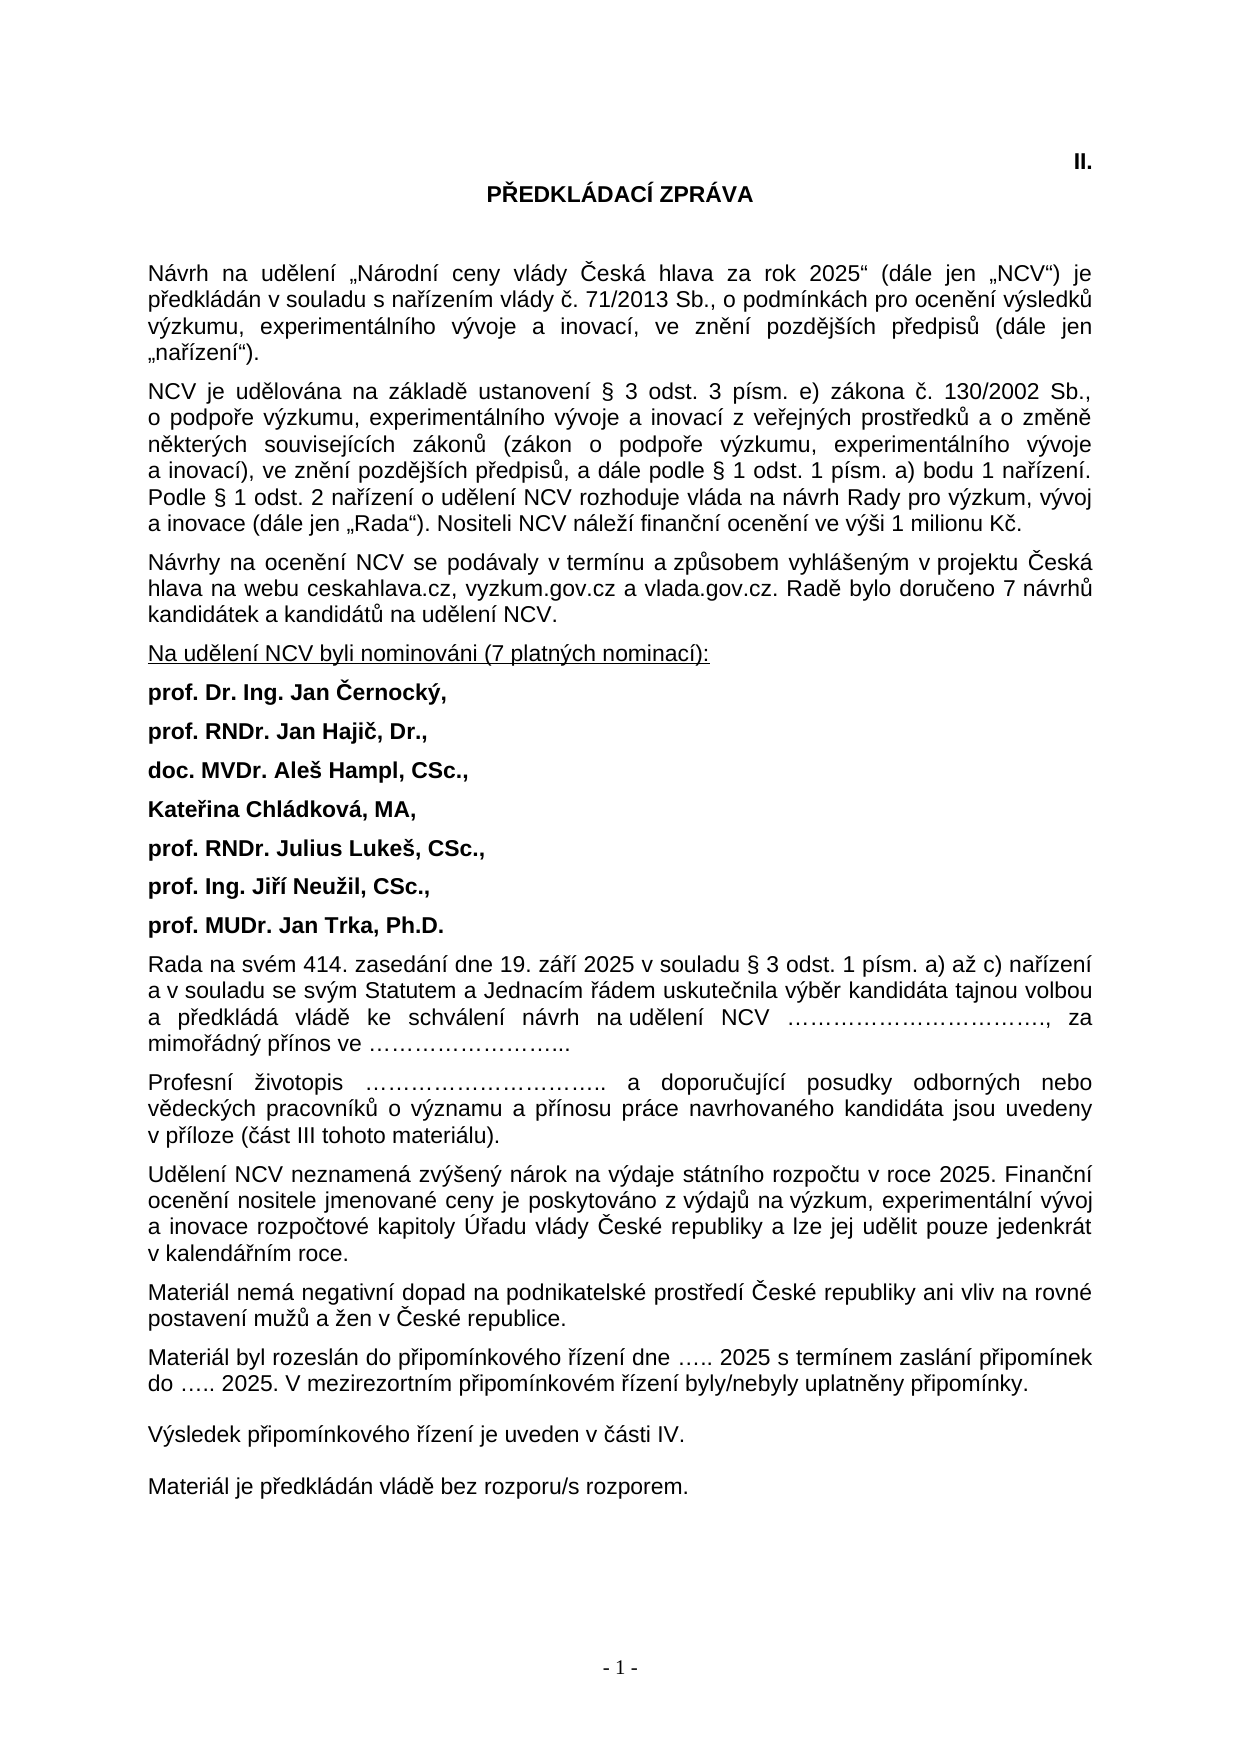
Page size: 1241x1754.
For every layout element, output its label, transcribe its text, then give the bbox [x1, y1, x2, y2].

text PŘEDKLÁDACÍ ZPRÁVA [148, 181, 1093, 207]
text Rada na svém 414. zasedání dne 19. září 2025 v souladu § 3 odst. 1 písm. a) až c) nařízení a v souladu se svým Statutem a Jednacím řádem uskutečnila výběr kandidáta tajnou volbou a předkládá vládě ke schválení návrh na udělení NCV ……………………………., za mimořádný přínos ve ……………………... [148, 951, 1093, 1056]
text Kateřina Chládková, MA, [148, 796, 1093, 822]
text prof. RNDr. Jan Hajič, Dr., [148, 718, 1093, 744]
text Udělení NCV neznamená zvýšený nárok na výdaje státního rozpočtu v roce 2025. Finanční ocenění nositele jmenované ceny je poskytováno z výdajů na výzkum, experimentální vývoj a inovace rozpočtové kapitoly Úřadu vlády České republiky a lze jej udělit pouze jedenkrát v kalendářním roce. [148, 1161, 1093, 1266]
text II. [148, 148, 1093, 181]
text Výsledek připomínkového řízení je uveden v části IV. [148, 1421, 1093, 1448]
text Návrhy na ocenění NCV se podávaly v termínu a způsobem vyhlášeným v projektu Česká hlava na webu ceskahlava.cz, vyzkum.gov.cz a vlada.gov.cz. Radě bylo doručeno 7 návrhů kandidátek a kandidátů na udělení NCV. [148, 549, 1093, 628]
text prof. RNDr. Julius Lukeš, CSc., [148, 834, 1093, 861]
text doc. MVDr. Aleš Hampl, CSc., [148, 757, 1093, 783]
text prof. Dr. Ing. Jan Černocký, [148, 679, 1093, 705]
text Profesní životopis ………………………….. a doporučující posudky odborných nebo vědeckých pracovníků o významu a přínosu práce navrhovaného kandidáta jsou uvedeny v příloze (část III tohoto materiálu). [148, 1069, 1093, 1148]
text Materiál nemá negativní dopad na podnikatelské prostředí České republiky ani vliv na rovné postavení mužů a žen v České republice. [148, 1278, 1093, 1331]
text NCV je udělována na základě ustanovení § 3 odst. 3 písm. e) zákona č. 130/2002 Sb., o podpoře výzkumu, experimentálního vývoje a inovací z veřejných prostředků a o změně některých souvisejících zákonů (zákon o podpoře výzkumu, experimentálního vývoje a inovací), ve znění pozdějších předpisů, a dále podle § 1 odst. 1 písm. a) bodu 1 nařízení. Podle § 1 odst. 2 nařízení o udělení NCV rozhoduje vláda na návrh Rady pro výzkum, vývoj a inovace (dále jen „Rada“). Nositeli NCV náleží finanční ocenění ve výši 1 milionu Kč. [148, 378, 1093, 536]
text prof. Ing. Jiří Neužil, CSc., [148, 873, 1093, 900]
text prof. MUDr. Jan Trka, Ph.D. [148, 912, 1093, 938]
text Materiál je předkládán vládě bez rozporu/s rozporem. [148, 1473, 1093, 1499]
text Návrh na udělení „Národní ceny vlády Česká hlava za rok 2025“ (dále jen „NCV“) je předkládán v souladu s nařízením vlády č. 71/2013 Sb., o podmínkách pro ocenění výsledků výzkumu, experimentálního vývoje a inovací, ve znění pozdějších předpisů (dále jen „nařízení“). [148, 260, 1093, 366]
text Na udělení NCV byli nominováni (7 platných nominací): [148, 640, 1093, 667]
text Materiál byl rozeslán do připomínkového řízení dne ….. 2025 s termínem zaslání připomínek do ….. 2025. V mezirezortním připomínkovém řízení byly/nebyly uplatněny připomínky. [148, 1344, 1093, 1396]
